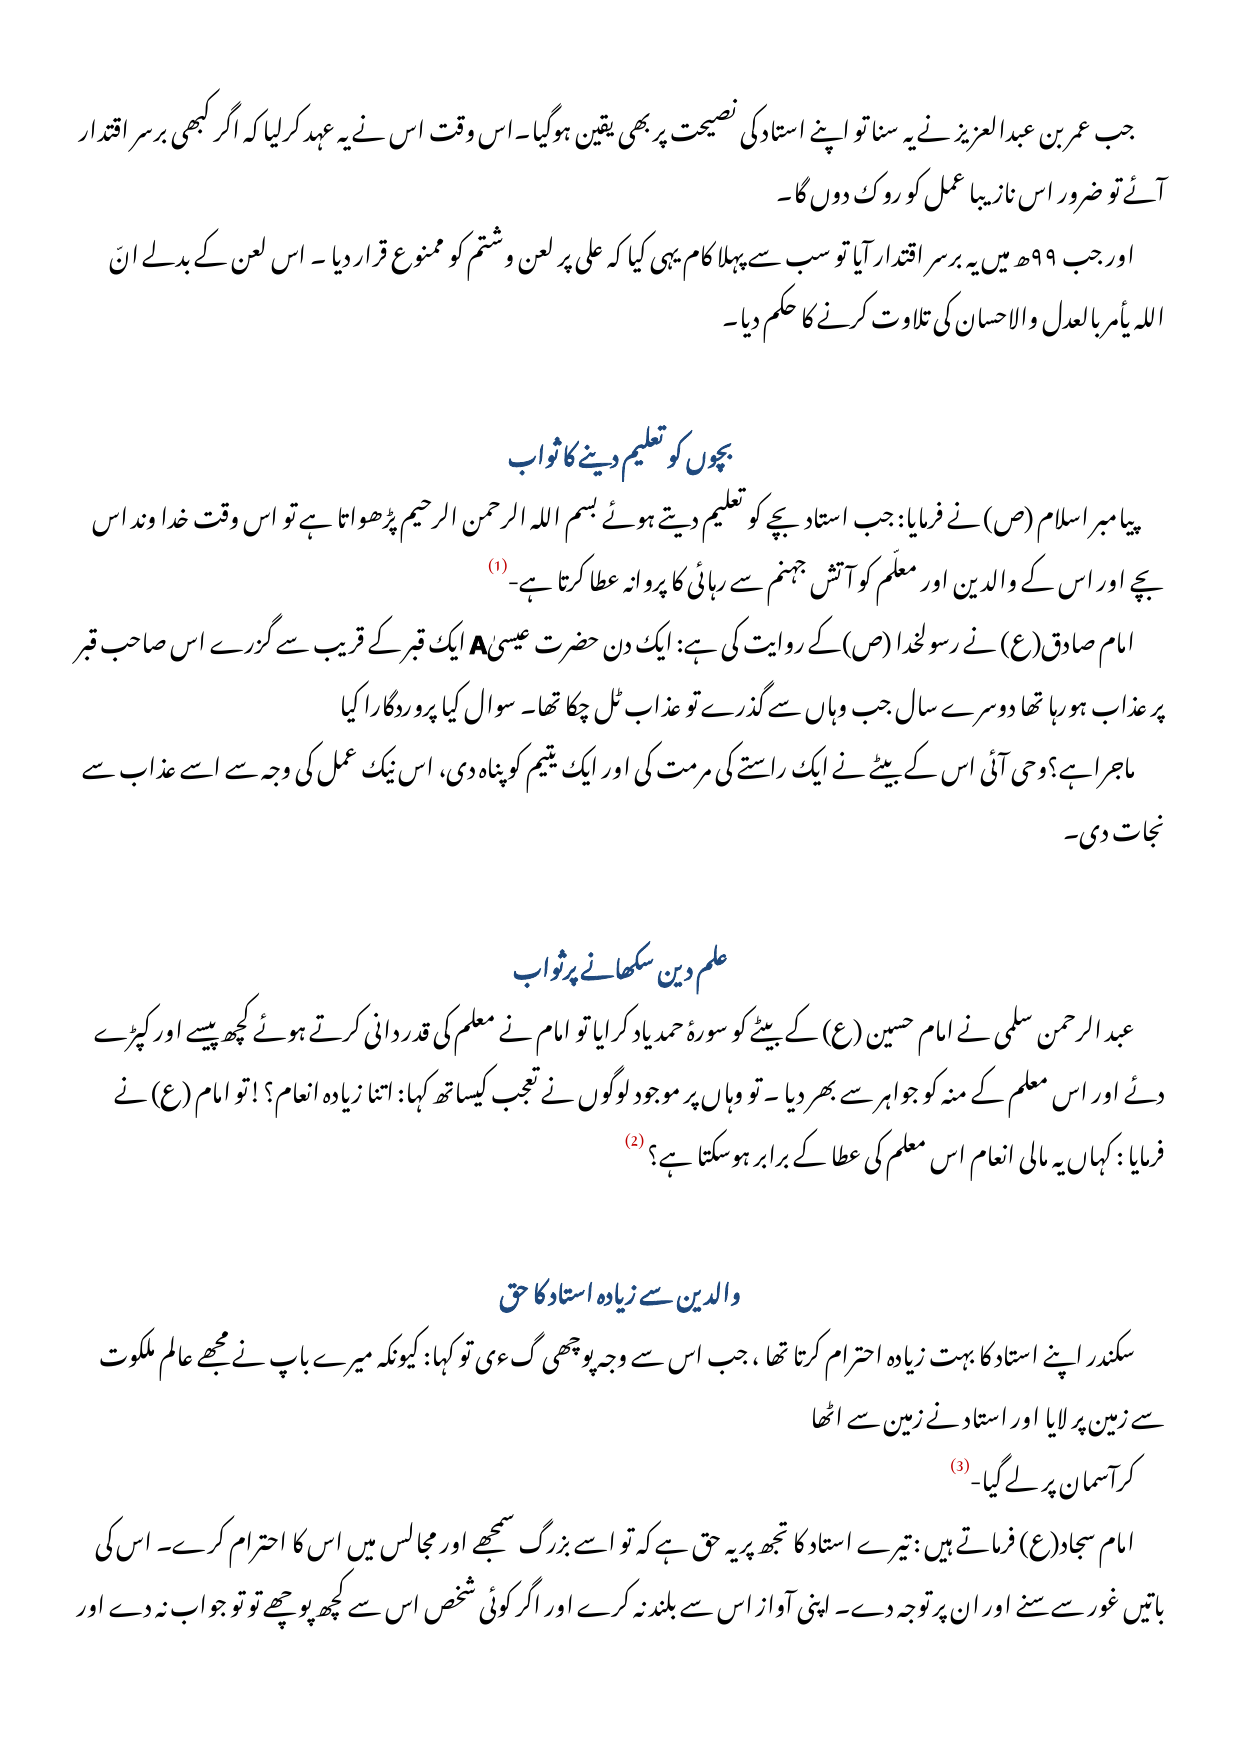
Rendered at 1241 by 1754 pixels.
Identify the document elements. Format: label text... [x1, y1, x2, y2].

subtitle والدین سے زیادہ استاد کا حق [75, 1256, 1165, 1319]
text اور جب ٩٩ھ میں یہ برسر اقتدار آیا تو سب سے پہلا کام یہی کیا کہ علی پر لعن وشتم کو ممنوع قرار دیا ۔ اس لعن کے بدلے انّ اللہ یأمر بالعدل والاحسان کی تلاوت کرنے کا حکم دیا۔ [75, 219, 1165, 344]
text امام صادق(ع) نے رسولخدا (ص)کے روایت کی ہے: ایک دن حضرت عیسیٰA ایک قبر کے قریب سے گزرے اس صاحب قبر پر عذاب ہورہا تھا دوسرے سال جب وہاں سے گذرے تو عذاب ٹل چکا تھا۔ سوال کیا پروردگارا کیا [75, 606, 1165, 731]
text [75, 1506, 1165, 1631]
text پیامبر اسلام (ص) نے فرمایا: جب استاد بچے کو تعلیم دیتے ہوئے بسم اللہ الرحمن الرحیم پڑھواتا ہے تو اس وقت خدا وند اس بچے اور اس کے والدین اور معلّم کو آتش جہنم سے رہائی کا پروانہ عطا کرتا ہے-(1) [75, 481, 1165, 606]
text کرآسمان پر لے گیا-(3) [75, 1444, 1165, 1506]
subtitle بچوں کو تعلیم دینے کا ثواب [75, 419, 1165, 481]
text جب عمر بن عبدالعزیز نے یہ سنا تو اپنے استاد کی نصیحت پربھی یقین ہوگیا۔اس وقت اس نے یہ عہد کرلیا کہ اگر کبھی برسر اقتدار آئے تو ضرور اس نازیبا عمل کو روک دوں گا۔ [75, 94, 1165, 219]
text سکندر اپنے استاد کا بہت زیادہ احترام کرتا تھا ، جب اس سے وجہ پوچھی گءی تو کہا: کیونکہ میرے باپ نے مجھے عالم ملکوت سے زمین پر لایا اور استاد نے زمین سے اٹھا [75, 1319, 1165, 1444]
text ماجراہے؟وحی آئی اس کے بیٹے نے ایک راستے کی مرمت کی اور ایک یتیم کو پناہ دی، اس نیک عمل کی وجہ سے اسے عذاب سے نجات دی۔ [75, 731, 1165, 856]
subtitle علم دین سکھانے پرثواب [75, 931, 1165, 994]
text عبد الرحمن سلمی نے امام حسین (ع) کے بیٹے کو سورۂ حمد یاد کرایا تو امام نے معلم کی قدر دانی کرتے ہوئے کچھ پیسے اور کپڑے دئے اور اس معلم کے منہ کو جواہر سے بھر دیا ۔ تو وہاں پر موجود لوگوں نے تعجب کیساتھ کہا: اتنا زیادہ انعام؟!تو امام (ع) نے فرمایا : کہاں یہ مالی انعام اس معلم کی عطا کے برابر ہوسکتا ہے؟ (2) [75, 994, 1165, 1181]
